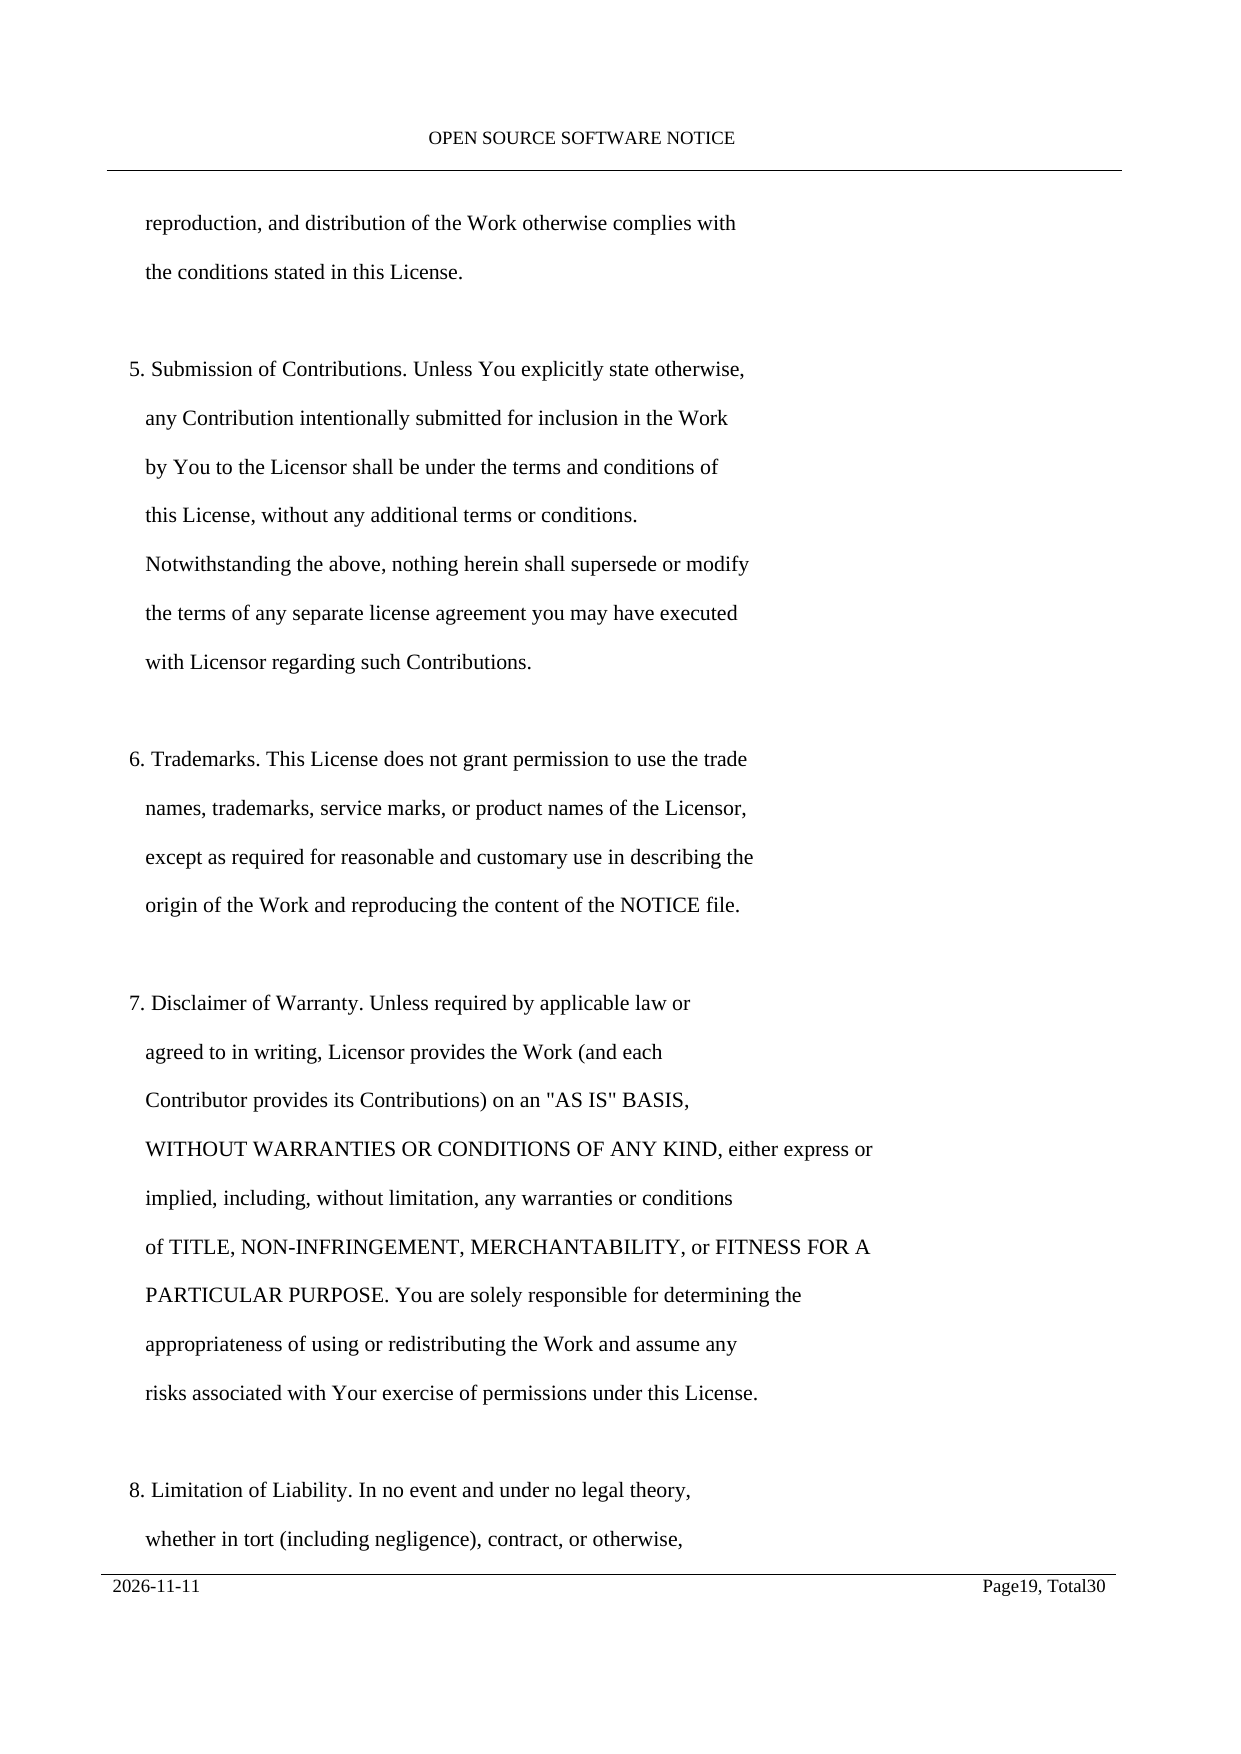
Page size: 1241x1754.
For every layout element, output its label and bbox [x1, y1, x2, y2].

text [112, 206, 1128, 1555]
